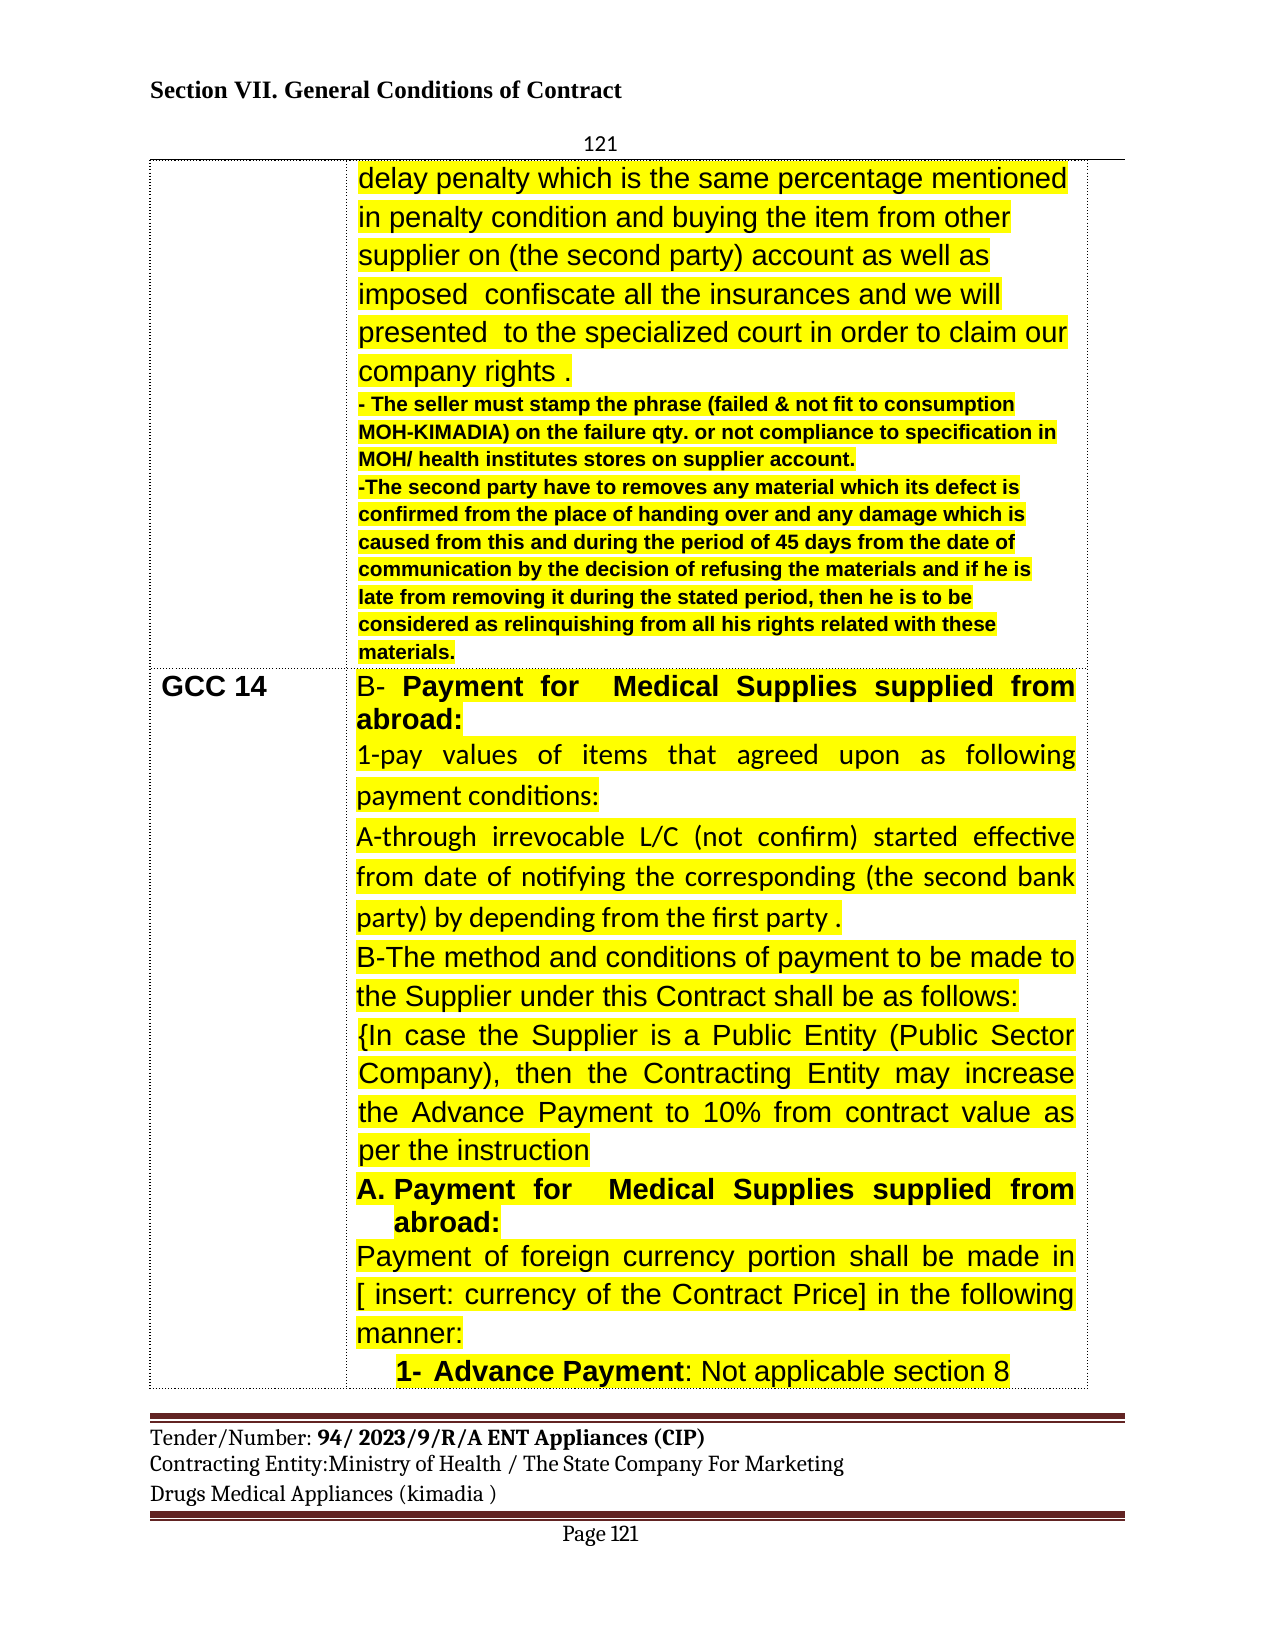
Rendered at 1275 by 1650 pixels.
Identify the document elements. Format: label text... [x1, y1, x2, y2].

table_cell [347, 160, 1087, 668]
table_cell [150, 160, 347, 668]
table_cell GCC 14 [150, 668, 347, 1388]
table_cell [347, 668, 1087, 1388]
